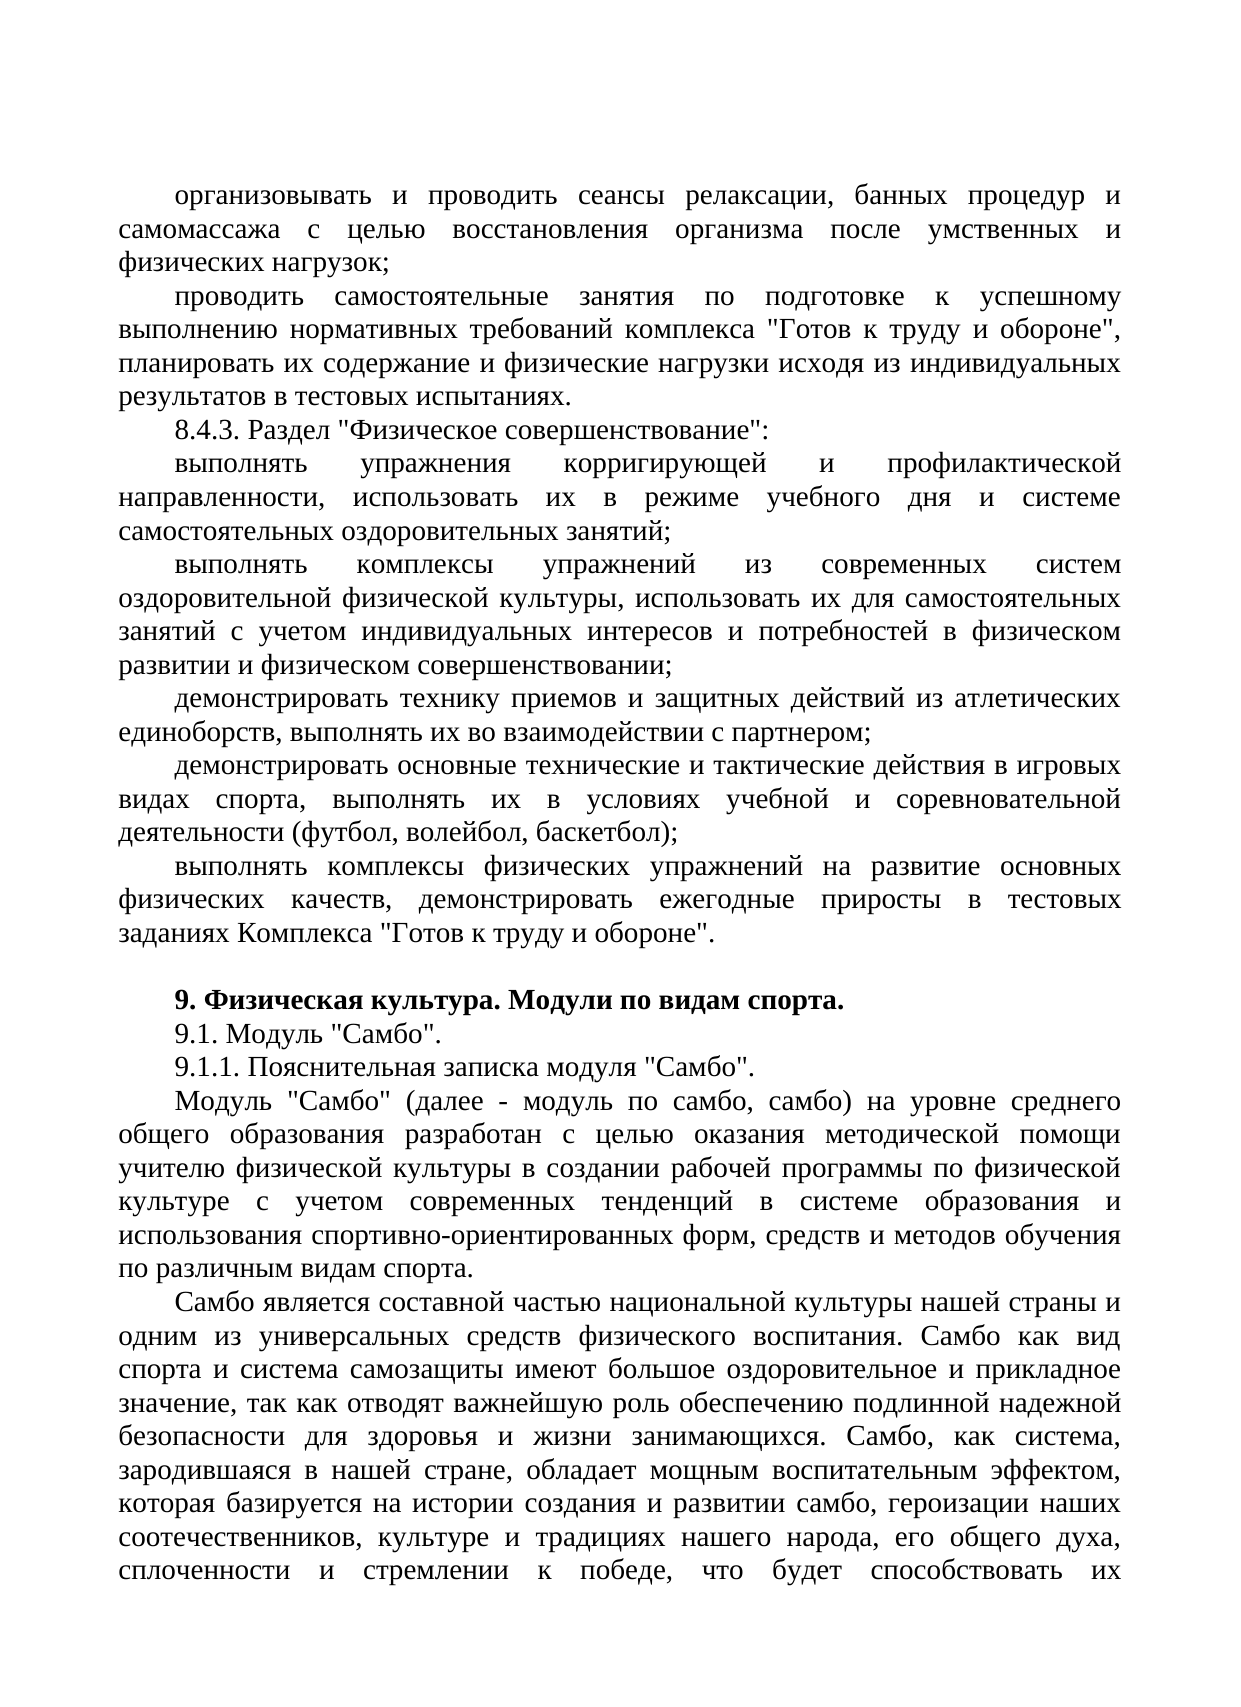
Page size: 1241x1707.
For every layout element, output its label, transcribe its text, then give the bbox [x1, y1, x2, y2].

text выполнять комплексы упражнений из современных систем оздоровительной физической культуры, использовать их для самостоятельных занятий с учетом индивидуальных интересов и потребностей в физическом развитии и физическом совершенствовании; [118, 546, 1122, 680]
text выполнять упражнения корригирующей и профилактической направленности, использовать их в режиме учебного дня и системе самостоятельных оздоровительных занятий; [118, 446, 1122, 546]
text 9.1.1. Пояснительная записка модуля "Самбо". [118, 1049, 1122, 1083]
text организовывать и проводить сеансы релаксации, банных процедур и самомассажа с целью восстановления организма после умственных и физических нагрузок; [118, 177, 1122, 278]
text выполнять комплексы физических упражнений на развитие основных физических качеств, демонстрировать ежегодные приросты в тестовых заданиях Комплекса "Готов к труду и обороне". [118, 848, 1122, 949]
text 8.4.3. Раздел "Физическое совершенствование": [118, 412, 1122, 446]
text 9. Физическая культура. Модули по видам спорта. [118, 982, 1122, 1016]
text демонстрировать основные технические и тактические действия в игровых видах спорта, выполнять их в условиях учебной и соревновательной деятельности (футбол, волейбол, баскетбол); [118, 747, 1122, 848]
text Модуль "Самбо" (далее - модуль по самбо, самбо) на уровне среднего общего образования разработан с целью оказания методической помощи учителю физической культуры в создании рабочей программы по физической культуре с учетом современных тенденций в системе образования и использования спортивно-ориентированных форм, средств и методов обучения по различным видам спорта. [118, 1083, 1122, 1284]
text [118, 1284, 1122, 1586]
text проводить самостоятельные занятия по подготовке к успешному выполнению нормативных требований комплекса "Готов к труду и обороне", планировать их содержание и физические нагрузки исходя из индивидуальных результатов в тестовых испытаниях. [118, 278, 1122, 412]
text 9.1. Модуль "Самбо". [118, 1016, 1122, 1049]
text демонстрировать технику приемов и защитных действий из атлетических единоборств, выполнять их во взаимодействии с партнером; [118, 680, 1122, 747]
